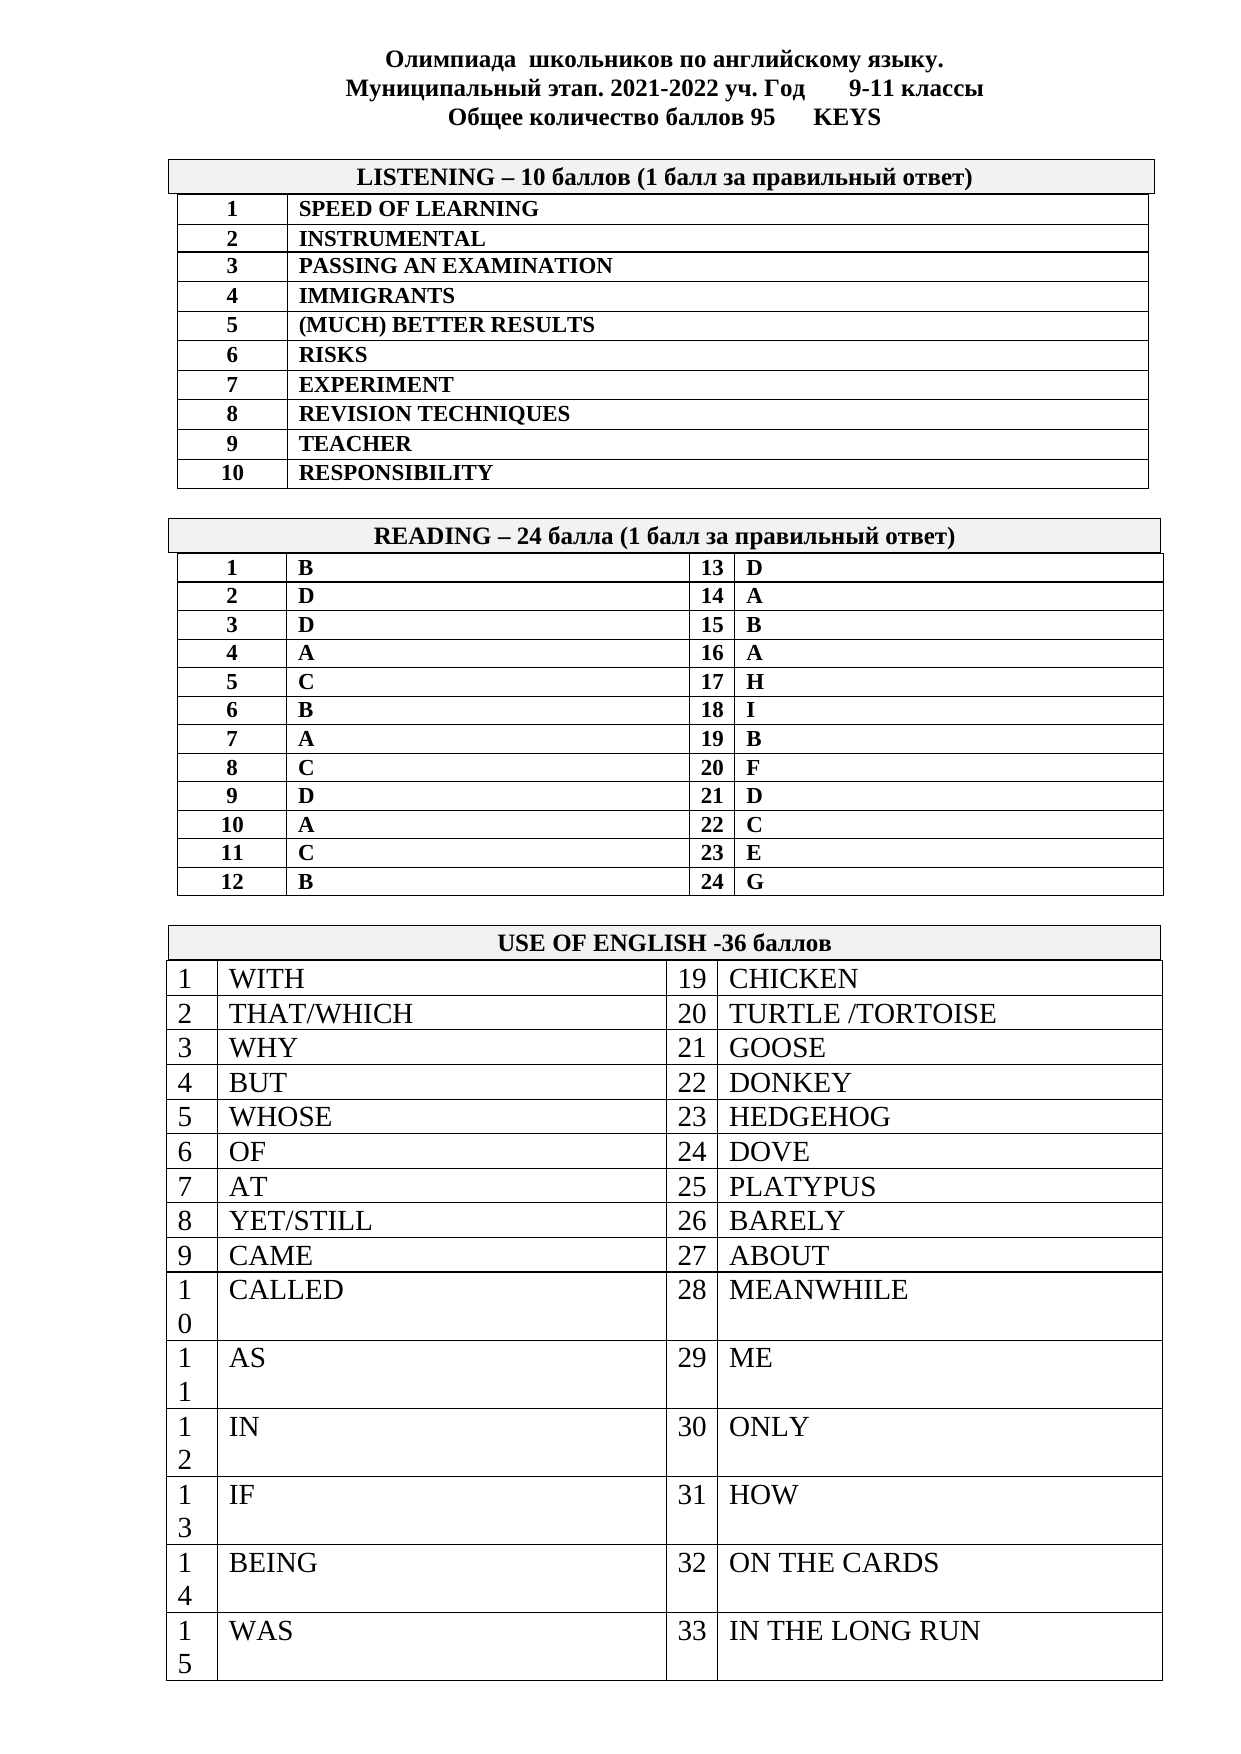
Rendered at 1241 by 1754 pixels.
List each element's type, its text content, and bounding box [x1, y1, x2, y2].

table_cell DONKEY [718, 1065, 1162, 1098]
table_cell 9 [178, 430, 287, 458]
table_cell B [287, 868, 689, 895]
table_cell 12 [167, 1409, 217, 1476]
table_cell C [287, 668, 689, 696]
table_cell PASSING AN EXAMINATION [288, 253, 1148, 281]
table_cell 23 [667, 1100, 717, 1133]
table_cell EXPERIMENT [288, 371, 1148, 399]
table_header 1 [167, 961, 217, 995]
table_cell BARELY [718, 1203, 1162, 1237]
table_cell YET/STILL [218, 1203, 666, 1237]
table_cell 19 [690, 725, 734, 753]
table_cell 12 [178, 868, 286, 895]
table_cell ON THE CARDS [718, 1545, 1162, 1612]
text USE OF ENGLISH -36 баллов [169, 926, 1160, 959]
table_cell 7 [167, 1169, 217, 1202]
table_cell WHOSE [218, 1100, 666, 1133]
table_cell IF [218, 1477, 666, 1544]
table_cell 10 [178, 460, 287, 488]
table_cell 31 [667, 1477, 717, 1544]
table_cell 30 [667, 1409, 717, 1476]
table_header 13 [690, 554, 734, 581]
table_cell 9 [167, 1238, 217, 1271]
table_cell G [735, 868, 1163, 895]
table_header B [287, 554, 689, 581]
table_cell 16 [690, 640, 734, 667]
table_cell 11 [167, 1341, 217, 1408]
table_cell MEANWHILE [718, 1273, 1162, 1339]
table_cell D [287, 611, 689, 638]
table_header WITH [218, 961, 666, 995]
table_cell 28 [667, 1273, 717, 1339]
table_cell F [735, 754, 1163, 781]
table_cell I [735, 697, 1163, 724]
table_cell D [287, 583, 689, 610]
table_cell ABOUT [718, 1238, 1162, 1271]
table_cell 27 [667, 1238, 717, 1271]
table_cell B [735, 611, 1163, 638]
table_cell 5 [178, 312, 287, 340]
table_cell 5 [167, 1100, 217, 1133]
table_cell 6 [178, 341, 287, 370]
table_cell C [287, 754, 689, 781]
table_cell 25 [667, 1169, 717, 1202]
table_cell A [287, 640, 689, 667]
table_header 19 [667, 961, 717, 995]
table_cell 21 [667, 1030, 717, 1064]
table_header 1 [178, 554, 286, 581]
table_cell C [287, 839, 689, 867]
table_cell PLATYPUS [718, 1169, 1162, 1202]
table_cell IN THE LONG RUN [718, 1613, 1162, 1680]
table_cell 8 [178, 400, 287, 429]
table_cell D [735, 782, 1163, 810]
table_cell B [735, 725, 1163, 753]
table_cell CALLED [218, 1273, 666, 1339]
table_cell TEACHER [288, 430, 1148, 458]
table_cell 18 [690, 697, 734, 724]
table_cell BUT [218, 1065, 666, 1098]
table_cell 5 [178, 668, 286, 696]
table_cell 9 [178, 782, 286, 810]
table_cell IMMIGRANTS [288, 282, 1148, 311]
table_cell 8 [167, 1203, 217, 1237]
table_cell WHY [218, 1030, 666, 1064]
table_cell AS [218, 1341, 666, 1408]
table_cell REVISION TECHNIQUES [288, 400, 1148, 429]
table_cell A [287, 811, 689, 838]
table_cell A [735, 640, 1163, 667]
table_cell 13 [167, 1477, 217, 1544]
table_cell 21 [690, 782, 734, 810]
table_cell 22 [690, 811, 734, 838]
table_header D [735, 554, 1163, 581]
table_cell 7 [178, 725, 286, 753]
table_cell 10 [178, 811, 286, 838]
text LISTENING – 10 баллов (1 балл за правильный ответ) [169, 160, 1154, 193]
table_cell 22 [667, 1065, 717, 1098]
table_cell 2 [178, 225, 287, 251]
text READING – 24 балла (1 балл за правильный ответ) [169, 519, 1160, 552]
table_cell 2 [178, 583, 286, 610]
table_cell 3 [178, 253, 287, 281]
table_header 1 [178, 195, 287, 224]
table_cell BEING [218, 1545, 666, 1612]
table_cell HEDGEHOG [718, 1100, 1162, 1133]
table_cell 15 [167, 1613, 217, 1680]
table_cell GOOSE [718, 1030, 1162, 1064]
table_header CHICKEN [718, 961, 1162, 995]
table_cell AT [218, 1169, 666, 1202]
table_cell 3 [167, 1030, 217, 1064]
table_cell D [287, 782, 689, 810]
table_cell RESPONSIBILITY [288, 460, 1148, 488]
table_cell THAT/WHICH [218, 996, 666, 1029]
table_cell 4 [178, 640, 286, 667]
table_cell 4 [167, 1065, 217, 1098]
table_cell 17 [690, 668, 734, 696]
table_cell 14 [690, 583, 734, 610]
table_cell A [735, 583, 1163, 610]
table_cell 26 [667, 1203, 717, 1237]
table_cell 8 [178, 754, 286, 781]
table_cell H [735, 668, 1163, 696]
table_cell 11 [178, 839, 286, 867]
table_cell 10 [167, 1273, 217, 1339]
table_cell 15 [690, 611, 734, 638]
table_cell TURTLE /TORTOISE [718, 996, 1162, 1029]
table_cell E [735, 839, 1163, 867]
table_cell 23 [690, 839, 734, 867]
table_cell C [735, 811, 1163, 838]
table_cell 6 [167, 1134, 217, 1168]
table_header SPEED OF LEARNING [288, 195, 1148, 224]
table_cell DOVE [718, 1134, 1162, 1168]
table_cell ME [718, 1341, 1162, 1408]
table_cell 14 [167, 1545, 217, 1612]
table_cell 4 [178, 282, 287, 311]
table_cell WAS [218, 1613, 666, 1680]
table_cell CAME [218, 1238, 666, 1271]
table_cell 3 [178, 611, 286, 638]
table_cell HOW [718, 1477, 1162, 1544]
table_cell 29 [667, 1341, 717, 1408]
table_cell 20 [690, 754, 734, 781]
table_cell 7 [178, 371, 287, 399]
table_cell 6 [178, 697, 286, 724]
table_cell 32 [667, 1545, 717, 1612]
table_cell OF [218, 1134, 666, 1168]
table_cell INSTRUMENTAL [288, 225, 1148, 251]
table_cell RISKS [288, 341, 1148, 370]
text Муниципальный этап. 2021-2022 уч. Год 9-11 классы [177, 73, 1152, 102]
text Общее количество баллов 95 KEYS [177, 102, 1152, 131]
text Олимпиада школьников по английскому языку. [177, 44, 1152, 73]
table_cell ONLY [718, 1409, 1162, 1476]
table_cell B [287, 697, 689, 724]
table_cell IN [218, 1409, 666, 1476]
table_cell 24 [690, 868, 734, 895]
table_cell 2 [167, 996, 217, 1029]
table_cell 33 [667, 1613, 717, 1680]
table_cell (MUCH) BETTER RESULTS [288, 312, 1148, 340]
table_cell 24 [667, 1134, 717, 1168]
table_cell A [287, 725, 689, 753]
table_cell 20 [667, 996, 717, 1029]
